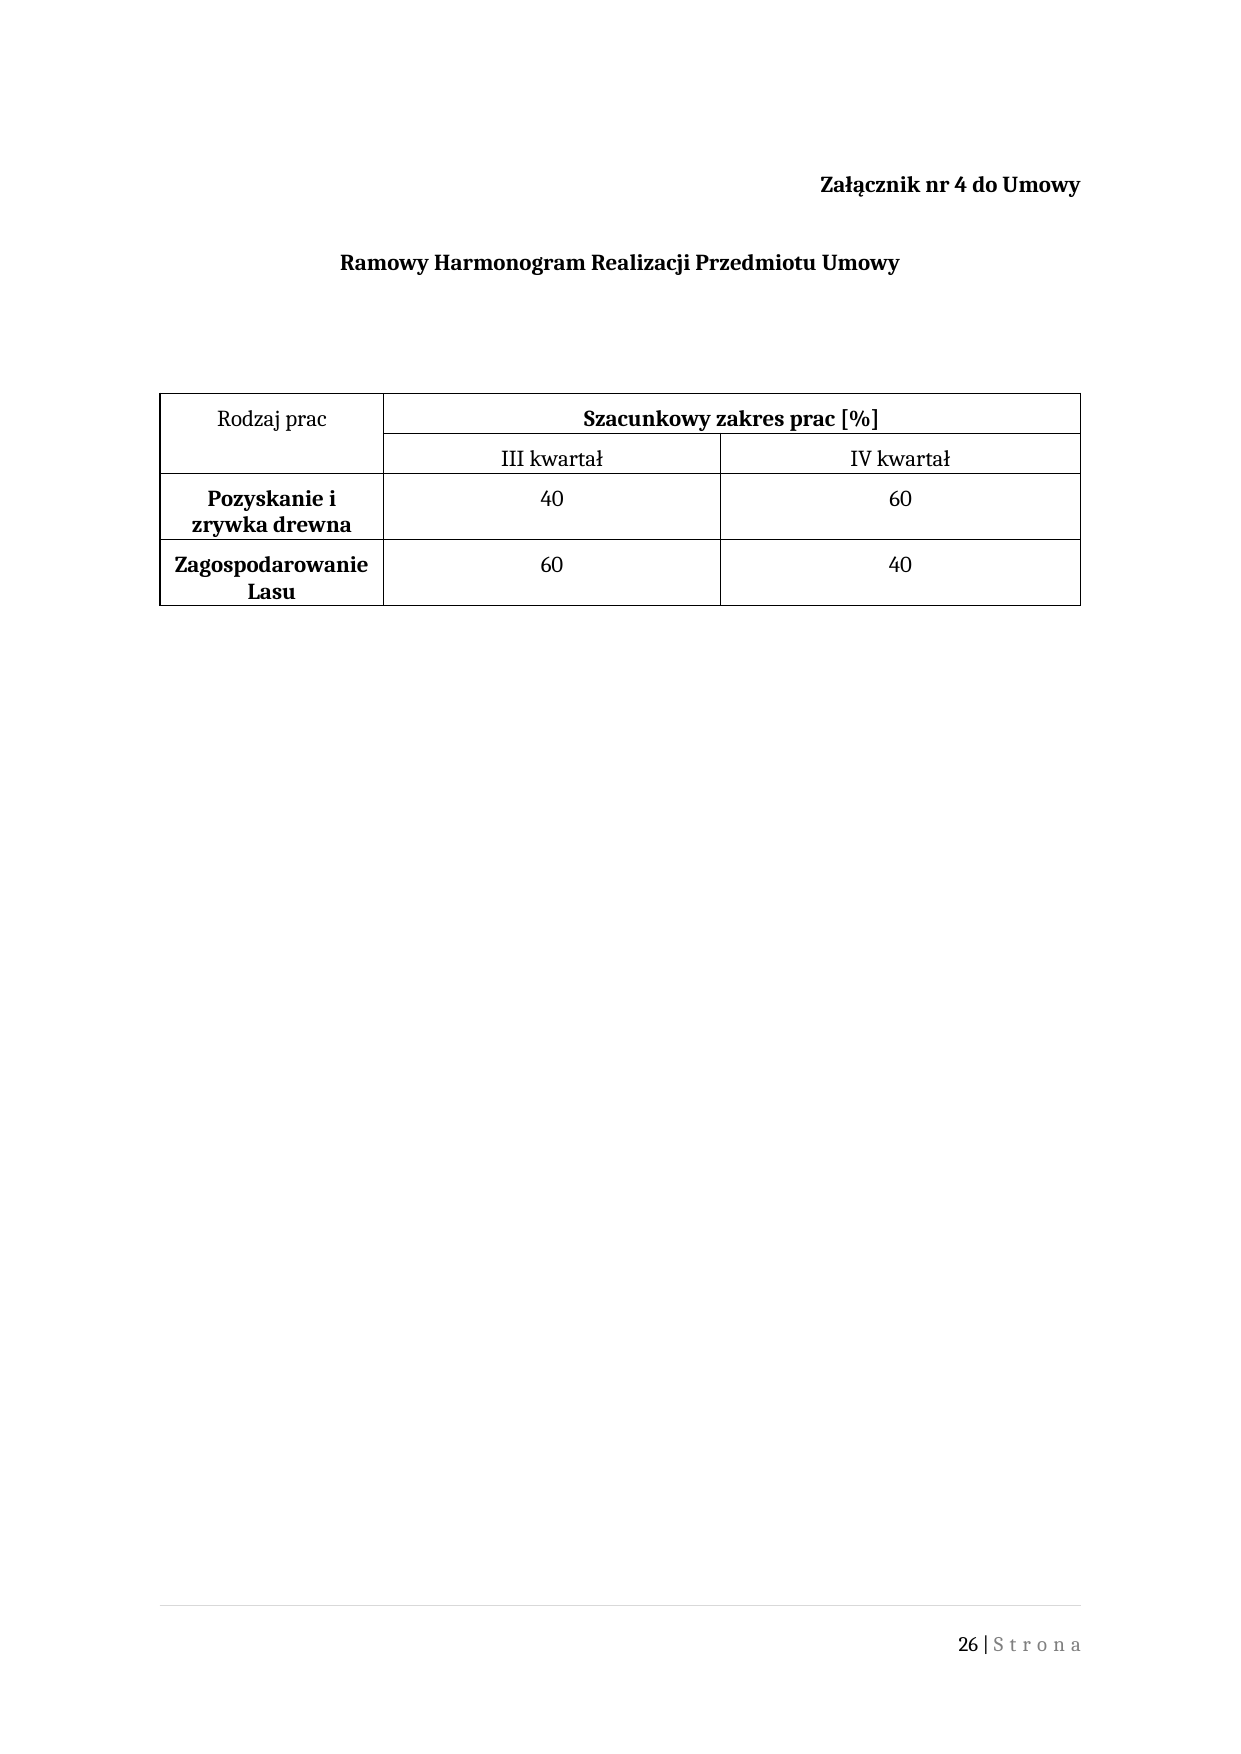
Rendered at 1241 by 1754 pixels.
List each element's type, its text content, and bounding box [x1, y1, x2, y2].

text Załącznik nr 4 do Umowy [159, 172, 1081, 198]
table_cell 40 [384, 474, 720, 539]
text Ramowy Harmonogram Realizacji Przedmiotu Umowy [159, 250, 1081, 276]
table_cell III kwartał [384, 434, 720, 472]
table_cell 40 [721, 540, 1080, 605]
table_cell 60 [721, 474, 1080, 539]
table_cell Pozyskanie i zrywka drewna [161, 474, 383, 539]
table_header Rodzaj prac [161, 394, 383, 472]
table_cell IV kwartał [721, 434, 1080, 472]
table_header Szacunkowy zakres prac [%] [384, 394, 1080, 432]
table_cell Zagospodarowanie Lasu [161, 540, 383, 605]
table_cell 60 [384, 540, 720, 605]
